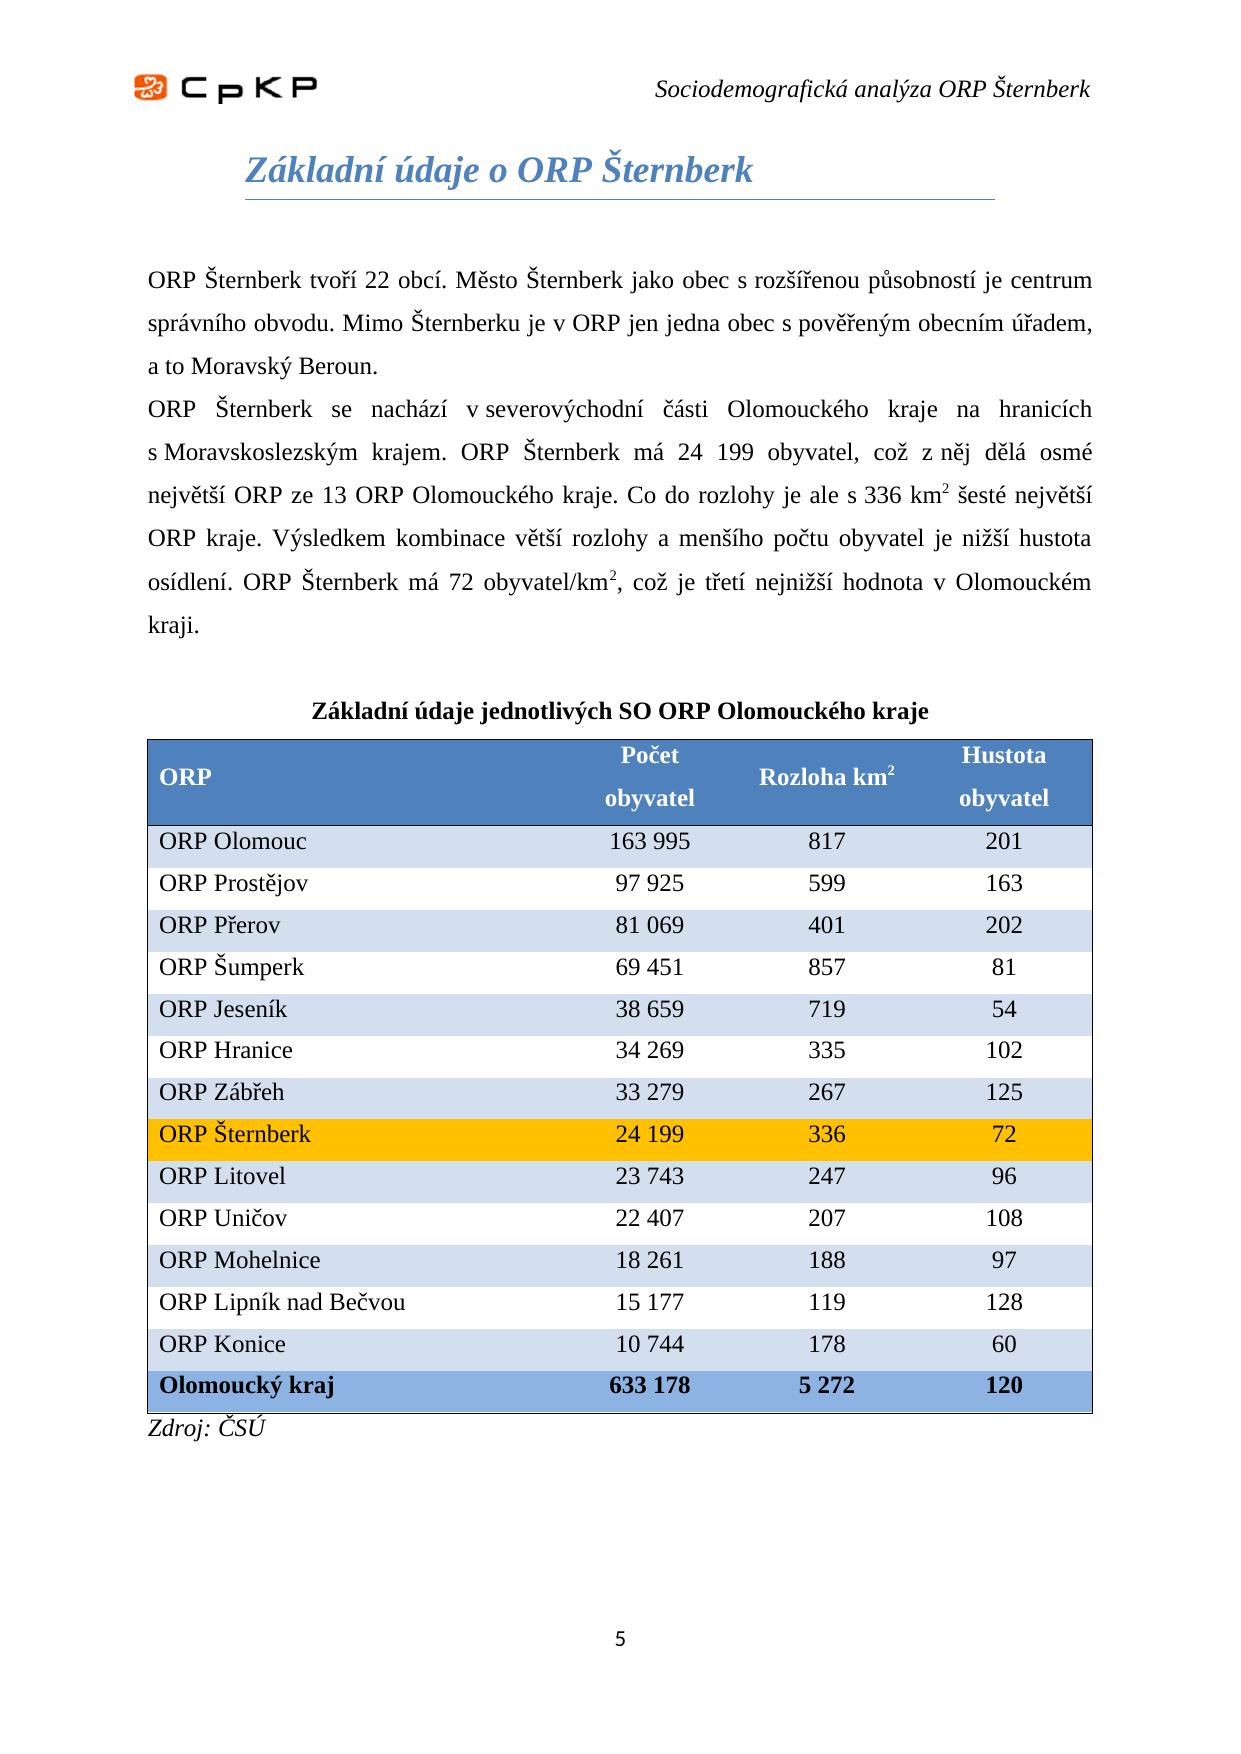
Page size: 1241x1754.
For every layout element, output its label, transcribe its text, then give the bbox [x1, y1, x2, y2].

table_cell 163 995 [561, 826, 738, 868]
table_cell Olomoucký kraj [148, 1371, 561, 1412]
table_cell 97 [915, 1245, 1092, 1287]
table_cell 178 [738, 1329, 915, 1371]
table_cell ORP Šumperk [148, 952, 561, 994]
table_cell 163 [915, 868, 1092, 910]
table_cell 188 [738, 1245, 915, 1287]
table_cell ORP Šternberk [148, 1119, 561, 1161]
table_cell 97 925 [561, 868, 738, 910]
picture [124, 69, 322, 104]
table_cell 401 [738, 910, 915, 952]
table_cell ORP Prostějov [148, 868, 561, 910]
table_cell 54 [915, 994, 1092, 1036]
table_cell 207 [738, 1203, 915, 1245]
table_cell 102 [915, 1036, 1092, 1077]
table_cell 336 [738, 1119, 915, 1161]
subtitle Základní údaje o ORP Šternberk [245, 148, 995, 199]
table_cell ORP Mohelnice [148, 1245, 561, 1287]
table_cell 15 177 [561, 1287, 738, 1329]
table_header Hustota obyvatel [915, 740, 1092, 825]
table_cell 81 069 [561, 910, 738, 952]
table_cell 817 [738, 826, 915, 868]
table_cell ORP Přerov [148, 910, 561, 952]
table_cell 125 [915, 1078, 1092, 1119]
text ORP Šternberk tvoří 22 obcí. Město Šternberk jako obec s rozšířenou působností je centrum správního obvodu. Mimo Šternberku je v ORP jen jedna obec s pověřeným obecním úřadem, a to Moravský Beroun. [148, 265, 1093, 380]
table_cell ORP Konice [148, 1329, 561, 1371]
table_cell 81 [915, 952, 1092, 994]
table_cell 18 261 [561, 1245, 738, 1287]
table_cell ORP Olomouc [148, 826, 561, 868]
table_cell 201 [915, 826, 1092, 868]
table_cell 335 [738, 1036, 915, 1077]
table_cell 23 743 [561, 1161, 738, 1203]
table_cell 5 272 [738, 1371, 915, 1412]
table_cell 33 279 [561, 1078, 738, 1119]
table_cell ORP Uničov [148, 1203, 561, 1245]
table_header ORP [148, 740, 561, 825]
table_cell 857 [738, 952, 915, 994]
table_cell ORP Lipník nad Bečvou [148, 1287, 561, 1329]
table_cell ORP Zábřeh [148, 1078, 561, 1119]
table_cell 24 199 [561, 1119, 738, 1161]
table_cell 34 269 [561, 1036, 738, 1077]
table_cell 267 [738, 1078, 915, 1119]
table_header Rozloha km2 [738, 740, 915, 825]
text Zdroj: ČSÚ [148, 1414, 1093, 1442]
table_cell ORP Litovel [148, 1161, 561, 1203]
text Základní údaje jednotlivých SO ORP Olomouckého kraje [148, 696, 1093, 725]
table_cell 38 659 [561, 994, 738, 1036]
table_cell 60 [915, 1329, 1092, 1371]
text ORP Šternberk se nachází v severovýchodní části Olomouckého kraje na hranicích s Moravskoslezským krajem. ORP Šternberk má 24 199 obyvatel, což z něj dělá osmé největší ORP ze 13 ORP Olomouckého kraje. Co do rozlohy je ale s 336 km2 šesté největší ORP kraje. Výsledkem kombinace větší rozlohy a menšího počtu obyvatel je nižší hustota osídlení. ORP Šternberk má 72 obyvatel/km2, což je třetí nejnižší hodnota v Olomouckém kraji. [148, 394, 1093, 638]
table_cell 247 [738, 1161, 915, 1203]
table_cell ORP Hranice [148, 1036, 561, 1077]
table_cell 72 [915, 1119, 1092, 1161]
table_cell 599 [738, 868, 915, 910]
table_header Počet obyvatel [561, 740, 738, 825]
table_cell 128 [915, 1287, 1092, 1329]
table_cell 202 [915, 910, 1092, 952]
table_cell 719 [738, 994, 915, 1036]
table_cell 69 451 [561, 952, 738, 994]
table_cell ORP Jeseník [148, 994, 561, 1036]
table_cell 633 178 [561, 1371, 738, 1412]
table_cell 119 [738, 1287, 915, 1329]
table_cell 120 [915, 1371, 1092, 1412]
table_cell 96 [915, 1161, 1092, 1203]
table_cell 22 407 [561, 1203, 738, 1245]
table_cell 10 744 [561, 1329, 738, 1371]
table_cell 108 [915, 1203, 1092, 1245]
